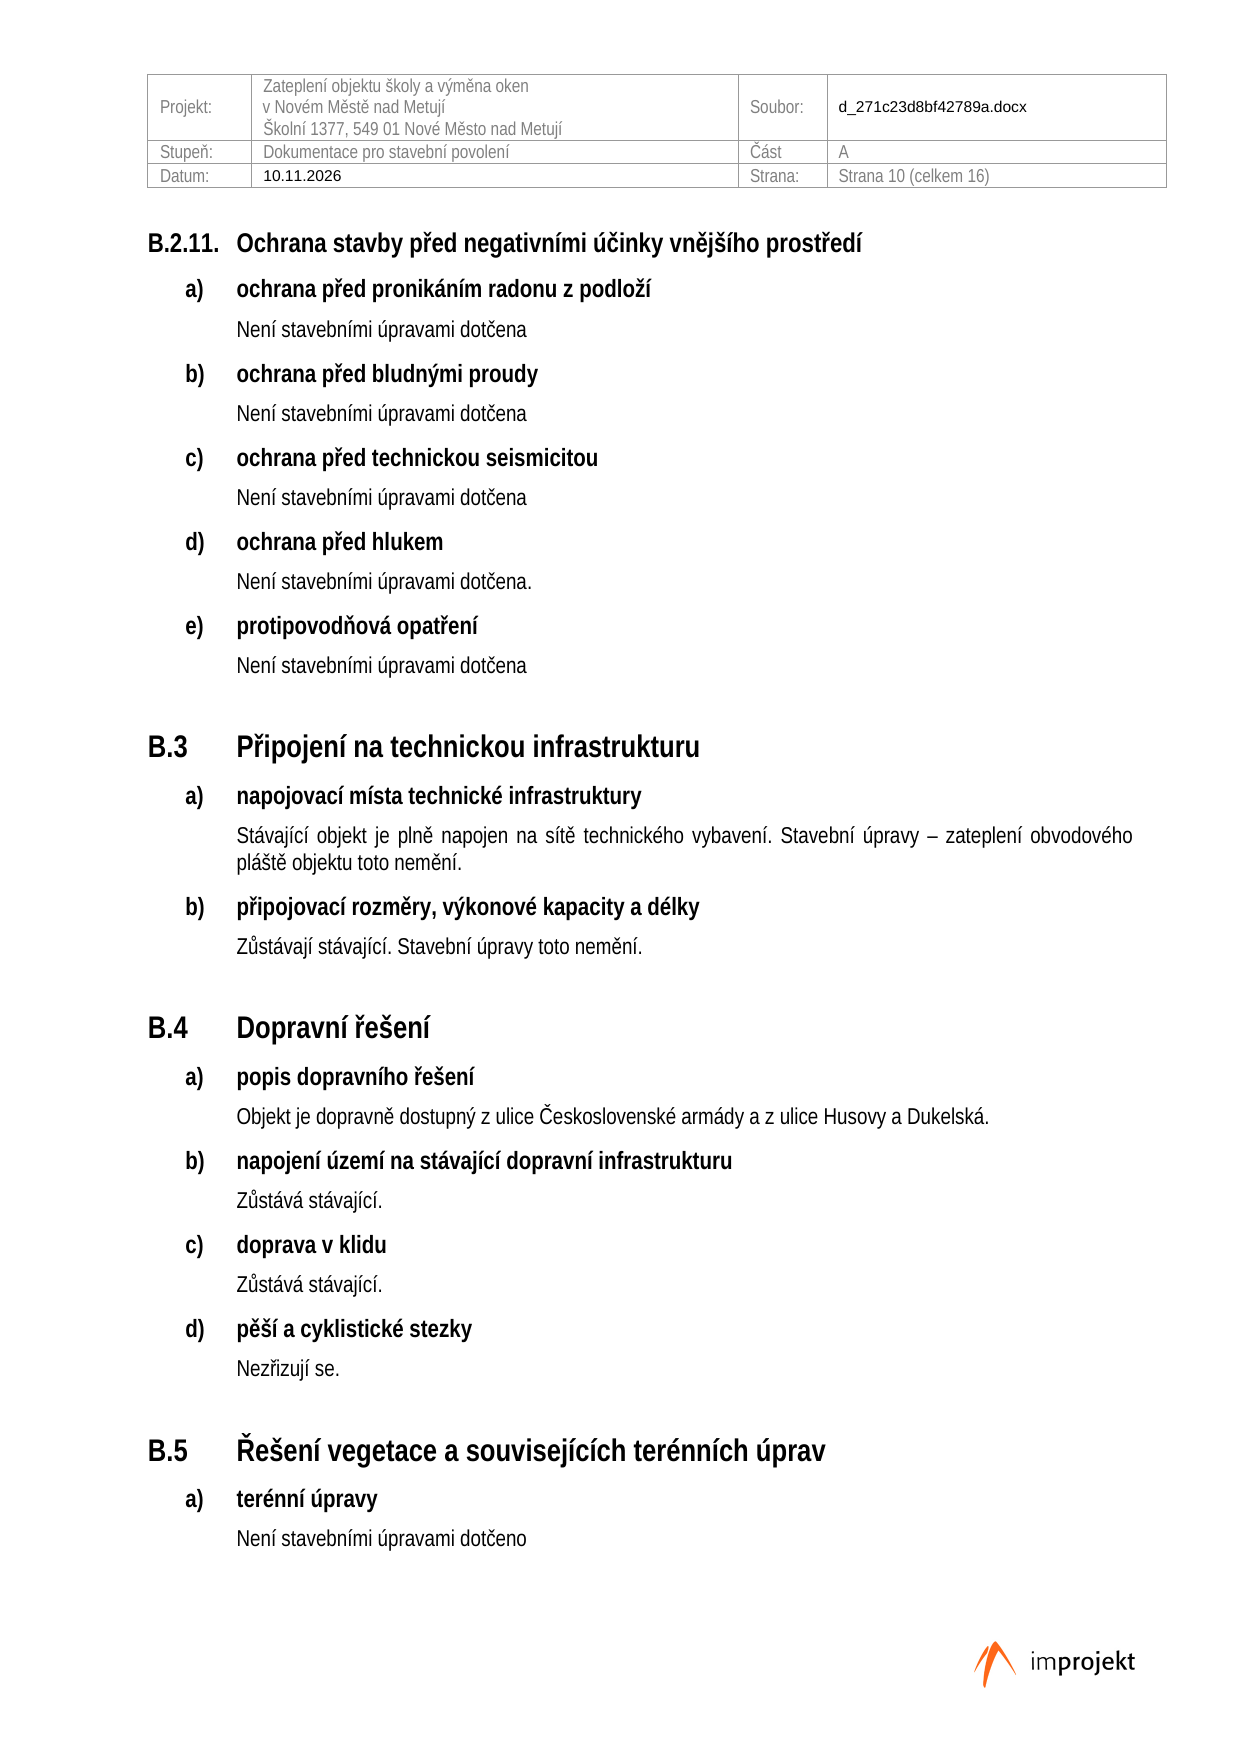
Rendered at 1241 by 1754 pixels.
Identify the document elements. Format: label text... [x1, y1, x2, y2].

subtitle Ochrana stavby před negativními účinky vnějšího prostředí [148, 227, 1134, 258]
text Není stavebními úpravami dotčena [236, 316, 1134, 342]
text Není stavebními úpravami dotčeno [236, 1525, 1134, 1552]
subtitle protipovodňová opatření [185, 611, 1134, 640]
subtitle doprava v klidu [185, 1230, 1134, 1259]
subtitle ochrana před pronikáním radonu z podloží [185, 274, 1134, 303]
subtitle Řešení vegetace a souvisejících terénních úprav [148, 1432, 1134, 1467]
subtitle pěší a cyklistické stezky [185, 1314, 1134, 1343]
subtitle popis dopravního řešení [185, 1062, 1134, 1090]
text Není stavebními úpravami dotčena [236, 652, 1134, 679]
subtitle Připojení na technickou infrastrukturu [148, 729, 1134, 764]
subtitle ochrana před technickou seismicitou [185, 443, 1134, 471]
text Nezřizují se. [236, 1355, 1134, 1382]
text Zůstávají stávající. Stavební úpravy toto nemění. [236, 933, 1134, 959]
subtitle napojení území na stávající dopravní infrastrukturu [185, 1146, 1134, 1174]
subtitle připojovací rozměry, výkonové kapacity a délky [185, 892, 1134, 920]
text Zůstává stávající. [236, 1271, 1134, 1297]
subtitle ochrana před bludnými proudy [185, 359, 1134, 387]
text Stávající objekt je plně napojen na sítě technického vybavení. Stavební úpravy – zateplení obvodového pláště objektu toto nemění. [236, 822, 1134, 875]
text Není stavebními úpravami dotčena [236, 484, 1134, 510]
text Objekt je dopravně dostupný z ulice Československé armády a z ulice Husovy a Dukelská. [236, 1103, 1134, 1129]
subtitle Dopravní řešení [148, 1009, 1134, 1045]
picture [972, 1639, 1137, 1689]
subtitle terénní úpravy [185, 1484, 1134, 1513]
text Zůstává stávající. [236, 1187, 1134, 1213]
subtitle ochrana před hlukem [185, 527, 1134, 556]
text Není stavebními úpravami dotčena. [236, 568, 1134, 594]
text Není stavebními úpravami dotčena [236, 400, 1134, 426]
subtitle napojovací místa technické infrastruktury [185, 781, 1134, 810]
